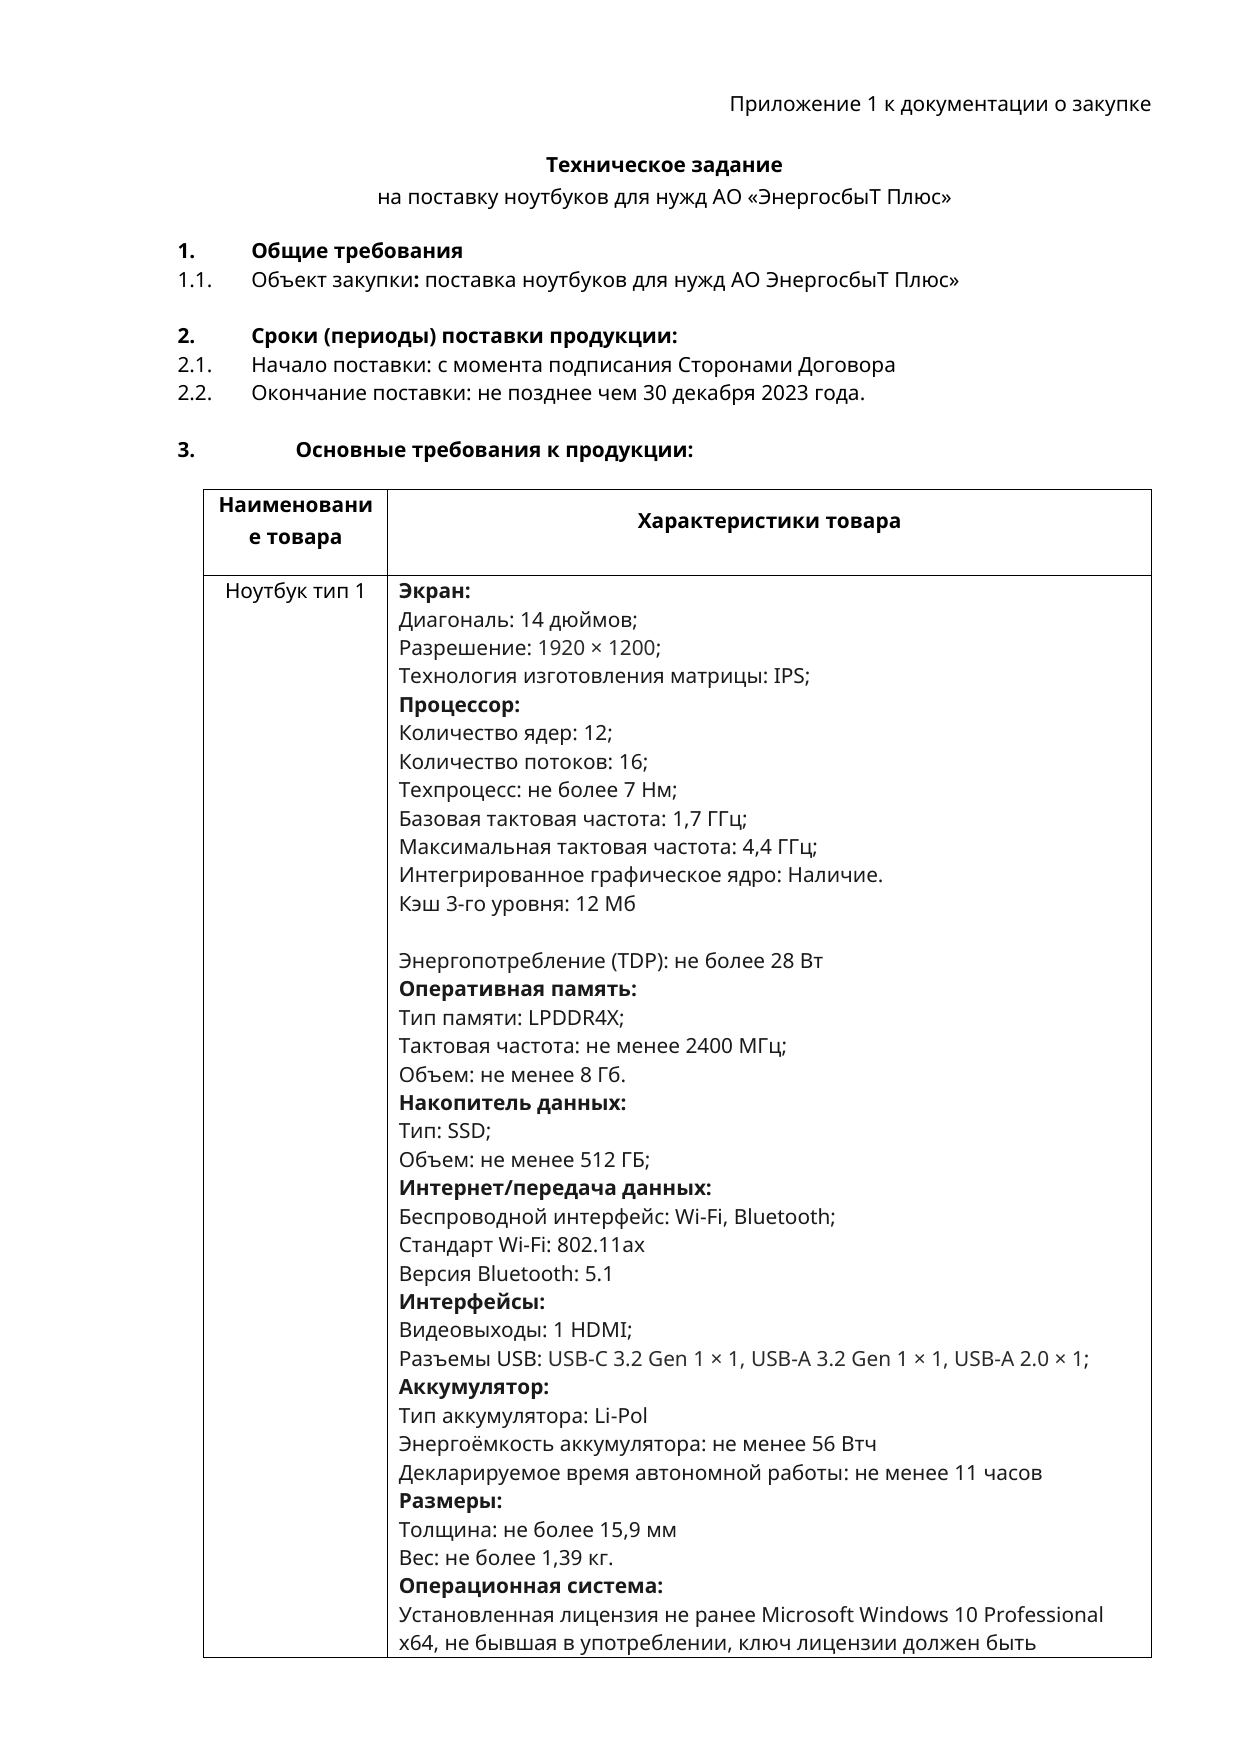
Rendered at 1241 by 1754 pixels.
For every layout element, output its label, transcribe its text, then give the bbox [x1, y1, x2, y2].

list Сроки (периоды) поставки продукции: [177, 322, 1152, 350]
text на поставку ноутбуков для нужд АО «ЭнергосбыТ Плюс» [177, 182, 1152, 211]
list Общие требования [177, 236, 1152, 265]
list Объект закупки: поставка ноутбуков для нужд АО ЭнергосбыТ Плюс» [177, 265, 1152, 293]
table_header Наименование товара [204, 490, 387, 575]
list Основные требования к продукции: [177, 435, 1152, 464]
text Техническое задание [177, 150, 1152, 178]
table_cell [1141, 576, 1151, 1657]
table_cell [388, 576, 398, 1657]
list Окончание поставки: не позднее чем 30 декабря 2023 года. [177, 378, 1152, 407]
table_header Характеристики товара [388, 490, 1151, 575]
text Приложение 1 к документации о закупке [177, 89, 1152, 117]
table_cell Ноутбук тип 1 [204, 576, 387, 1657]
list Начало поставки: с момента подписания Сторонами Договора [177, 350, 1152, 378]
